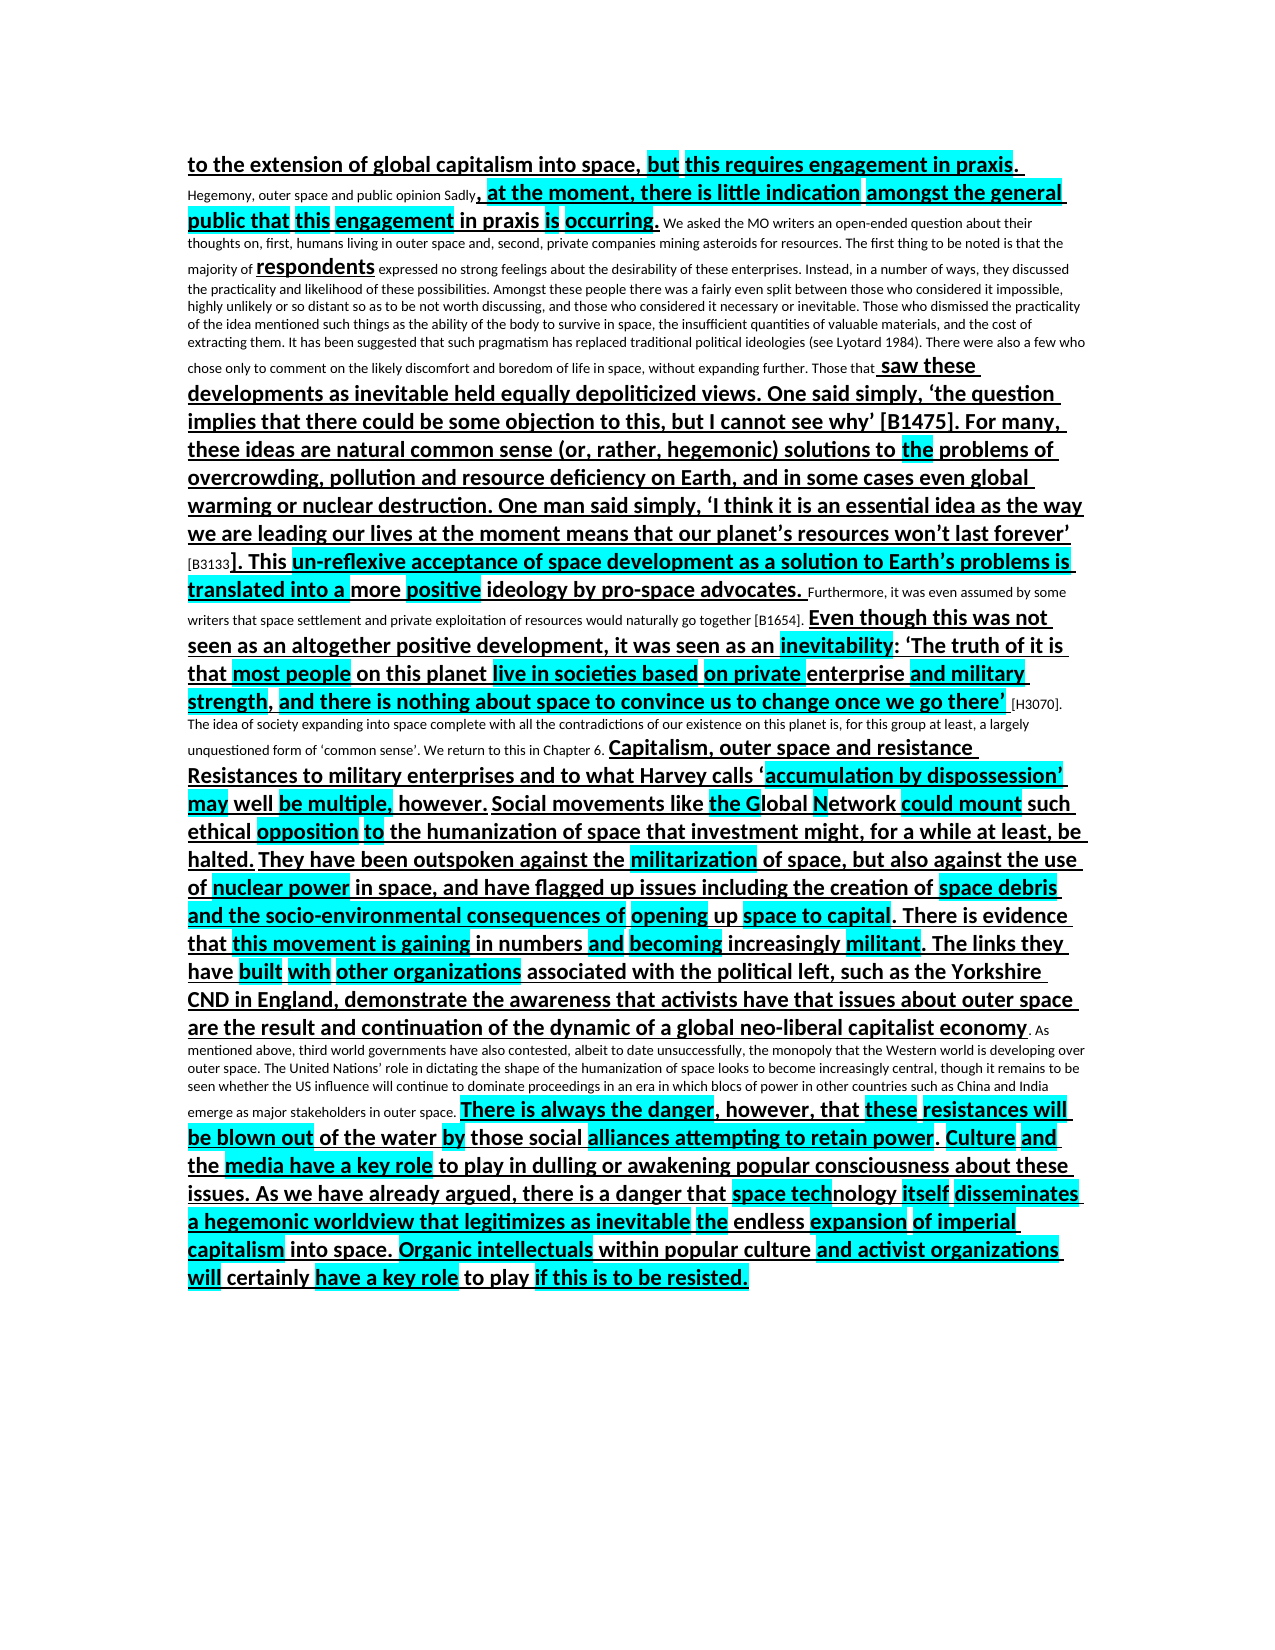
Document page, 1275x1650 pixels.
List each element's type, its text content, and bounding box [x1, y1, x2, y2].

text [187, 150, 1087, 841]
